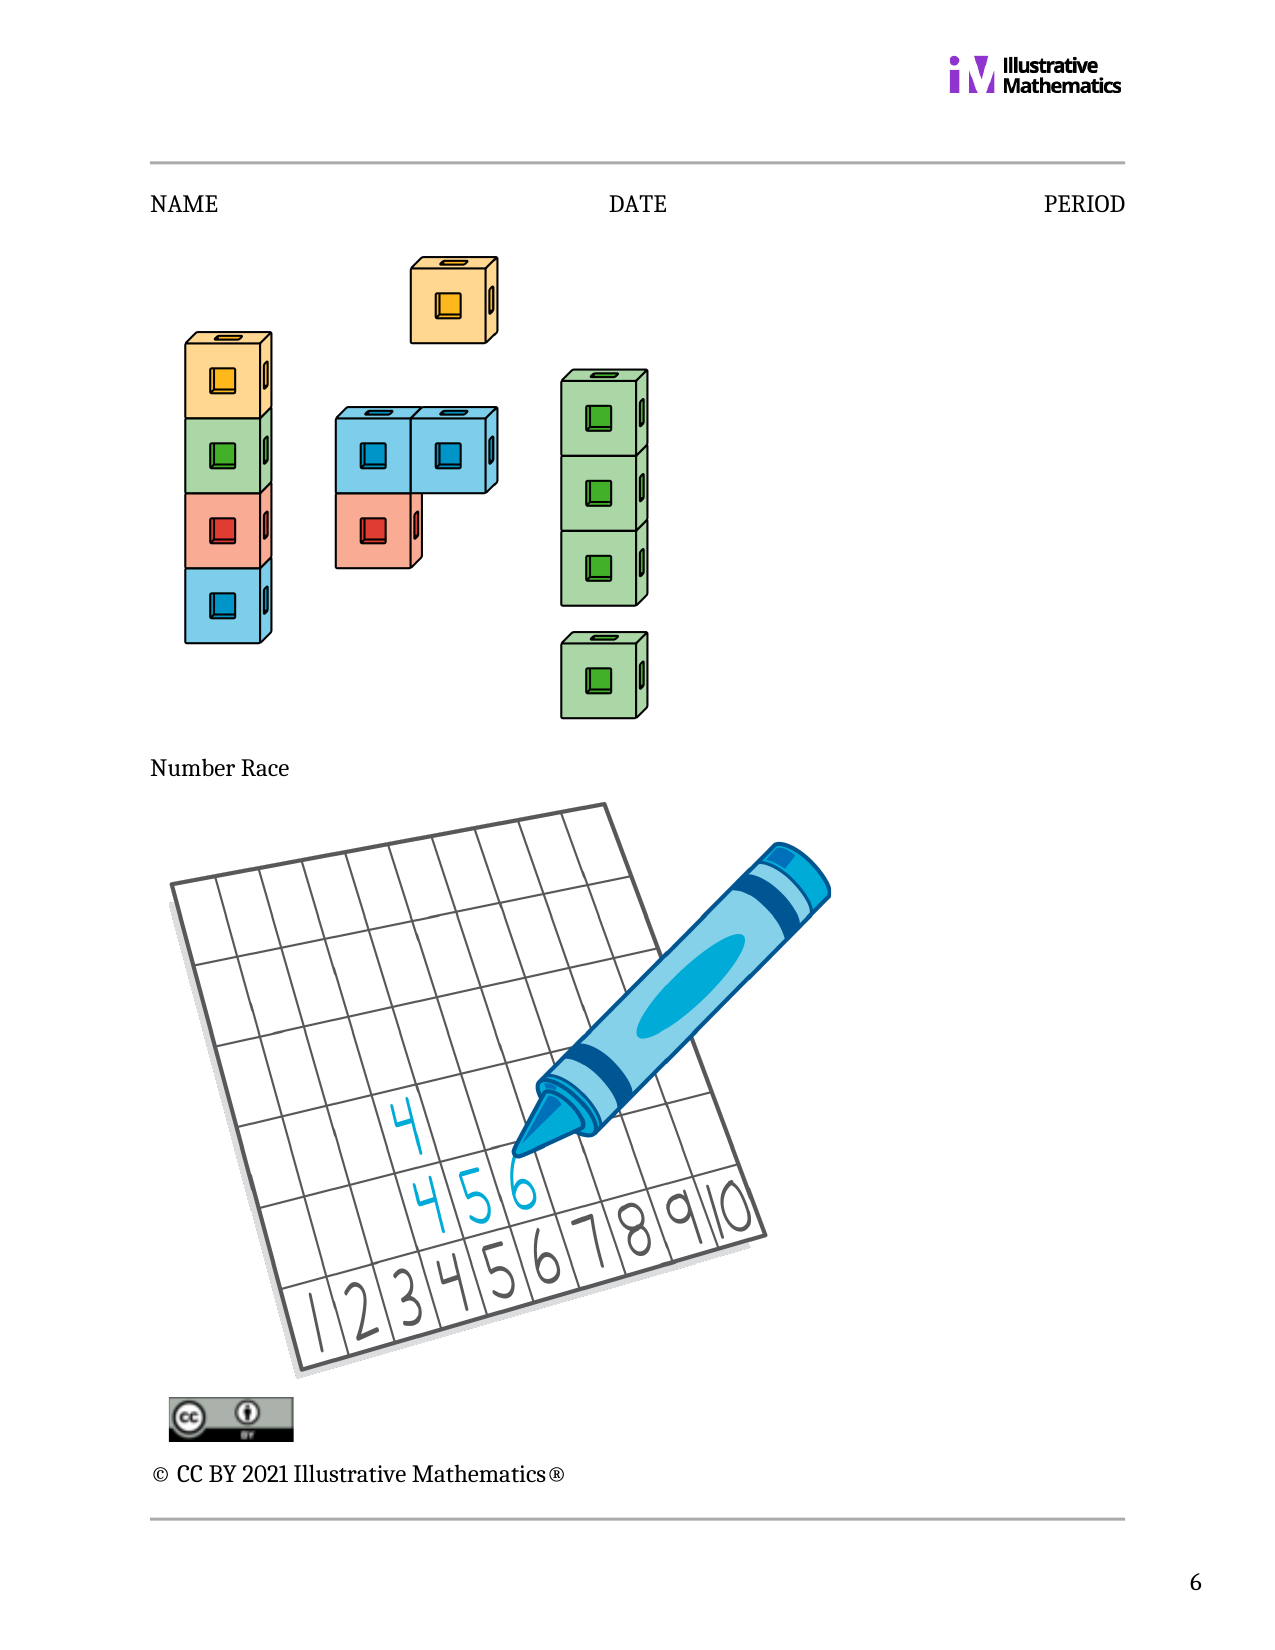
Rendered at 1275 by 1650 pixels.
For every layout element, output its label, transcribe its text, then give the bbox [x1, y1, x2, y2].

picture [949, 55, 1121, 93]
text © CC BY 2021 Illustrative Mathematics® [150, 1460, 1125, 1489]
picture [168, 1397, 294, 1442]
picture [168, 801, 832, 1379]
text Number Race [150, 754, 1125, 782]
picture [168, 247, 657, 735]
